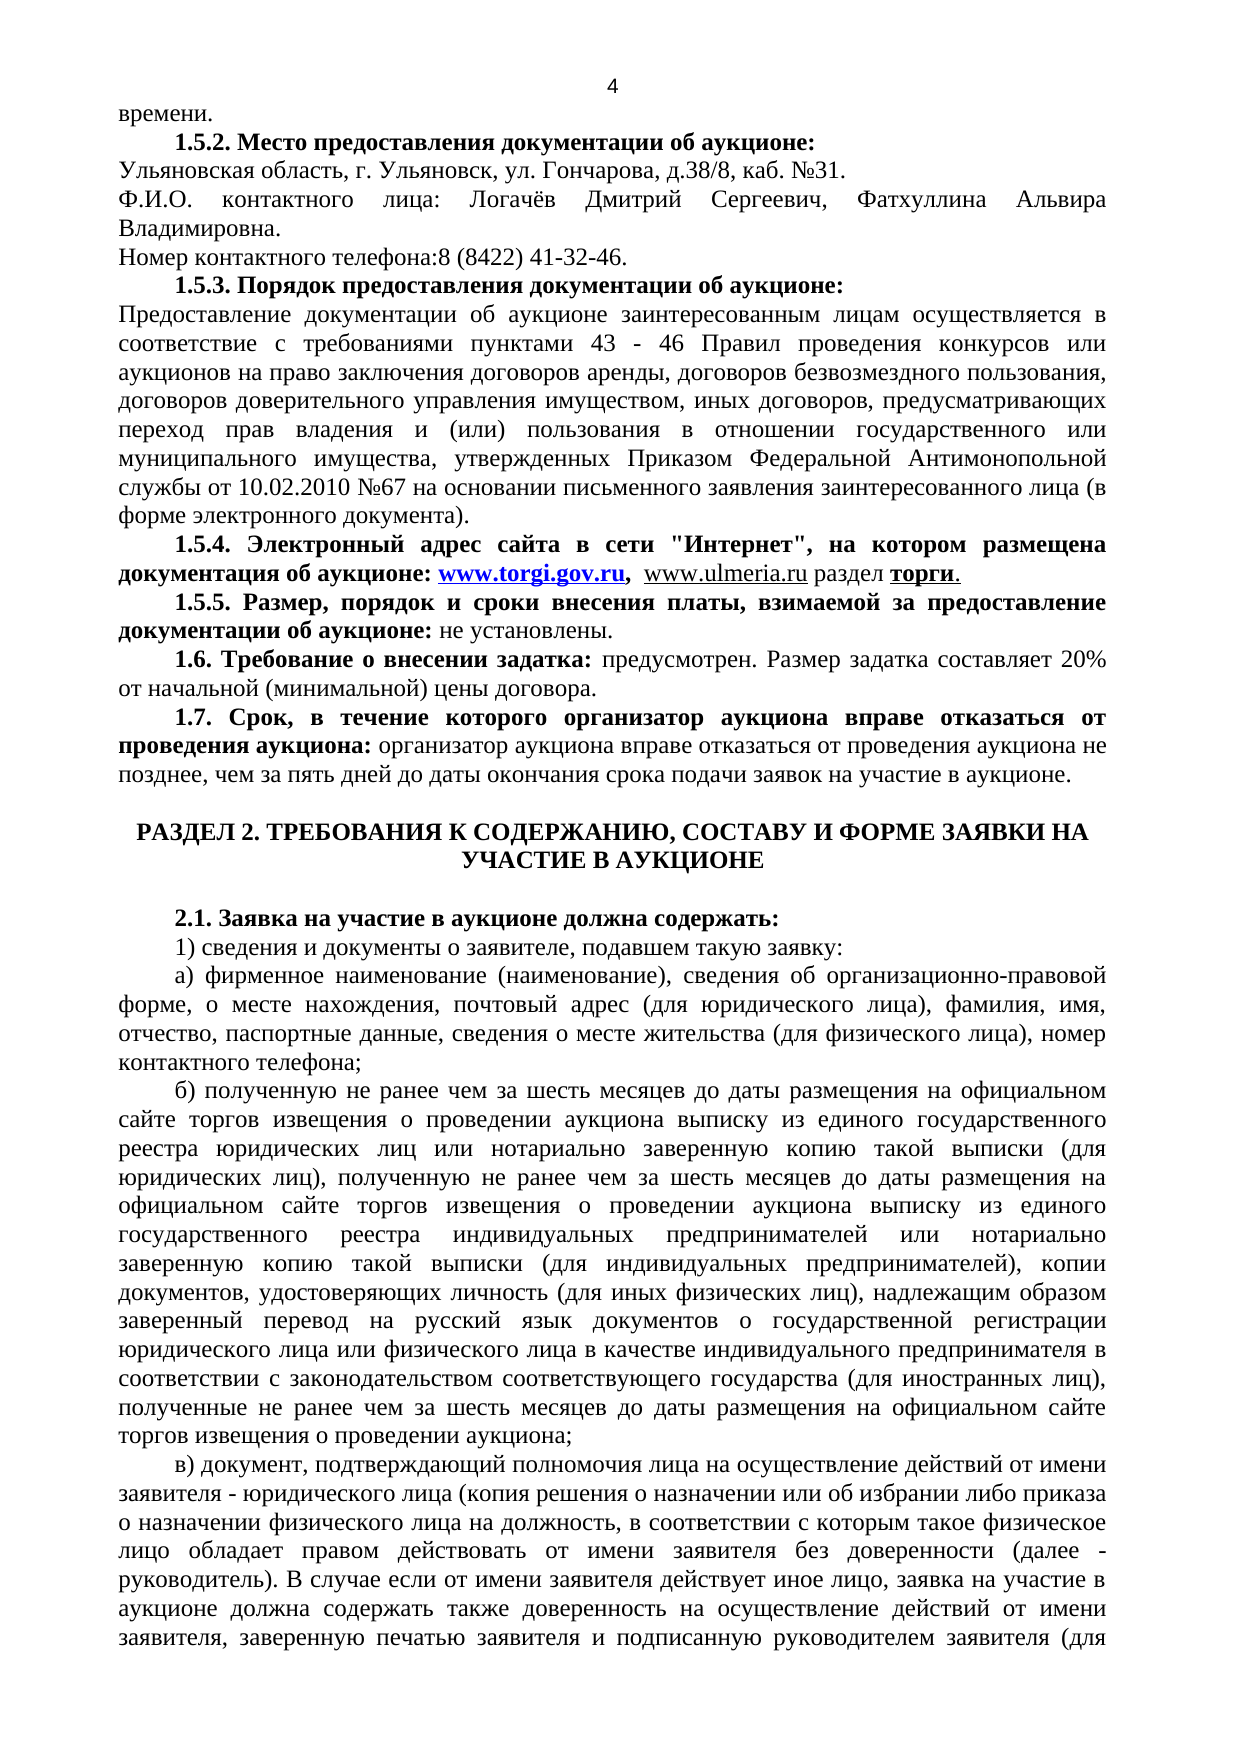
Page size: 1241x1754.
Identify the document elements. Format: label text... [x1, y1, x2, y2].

text Предоставление документации об аукционе заинтересованным лицам осуществляется в соответствие с требованиями пунктами 43 - 46 Правил проведения конкурсов или аукционов на право заключения договоров аренды, договоров безвозмездного пользования, договоров доверительного управления имуществом, иных договоров, предусматривающих переход прав владения и (или) пользования в отношении государственного или муниципального имущества, утвержденных Приказом Федеральной Антимонопольной службы от 10.02.2010 №67 на основании письменного заявления заинтересованного лица (в форме электронного документа). [118, 299, 1107, 529]
text 1.5.3. Порядок предоставления документации об аукционе: [118, 270, 1107, 299]
text 1.5.4. Электронный адрес сайта в сети "Интернет", на котором размещена документация об аукционе: www.torgi.gov.ru, www.ulmeria.ru раздел торги. [118, 529, 1107, 587]
text 1.6. Требование о внесении задатка: предусмотрен. Размер задатка составляет 20% от начальной (минимальной) цены договора. [118, 644, 1107, 702]
text Раздел 2. Требования к содержанию, составу и форме заявки на участие в аукционе [118, 817, 1107, 874]
text 2.1. Заявка на участие в аукционе должна содержать: [118, 903, 1107, 932]
text Ульяновская область, г. Ульяновск, ул. Гончарова, д.38/8, каб. №31. [118, 155, 1107, 184]
text 1.5.2. Место предоставления документации об аукционе: [118, 127, 1107, 155]
text а) фирменное наименование (наименование), сведения об организационно-правовой форме, о месте нахождения, почтовый адрес (для юридического лица), фамилия, имя, отчество, паспортные данные, сведения о месте жительства (для физического лица), номер контактного телефона; [118, 960, 1107, 1075]
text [118, 98, 1107, 127]
text 1) сведения и документы о заявителе, подавшем такую заявку: [118, 932, 1107, 960]
text Номер контактного телефона:8 (8422) 41-32-46. [118, 242, 1107, 270]
text б) полученную не ранее чем за шесть месяцев до даты размещения на официальном сайте торгов извещения о проведении аукциона выписку из единого государственного реестра юридических лиц или нотариально заверенную копию такой выписки (для юридических лиц), полученную не ранее чем за шесть месяцев до даты размещения на официальном сайте торгов извещения о проведении аукциона выписку из единого государственного реестра индивидуальных предпринимателей или нотариально заверенную копию такой выписки (для индивидуальных предпринимателей), копии документов, удостоверяющих личность (для иных физических лиц), надлежащим образом заверенный перевод на русский язык документов о государственной регистрации юридического лица или физического лица в качестве индивидуального предпринимателя в соответствии с законодательством соответствующего государства (для иностранных лиц), полученные не ранее чем за шесть месяцев до даты размещения на официальном сайте торгов извещения о проведении аукциона; [118, 1075, 1107, 1449]
text Ф.И.О. контактного лица: Логачёв Дмитрий Сергеевич, Фатхуллина Альвира Владимировна. [118, 184, 1107, 242]
text 1.7. Срок, в течение которого организатор аукциона вправе отказаться от проведения аукциона: организатор аукциона вправе отказаться от проведения аукциона не позднее, чем за пять дней до даты окончания срока подачи заявок на участие в аукционе. [118, 702, 1107, 788]
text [118, 1449, 1107, 1650]
text 1.5.5. Размер, порядок и сроки внесения платы, взимаемой за предоставление документации об аукционе: не установлены. [118, 587, 1107, 644]
